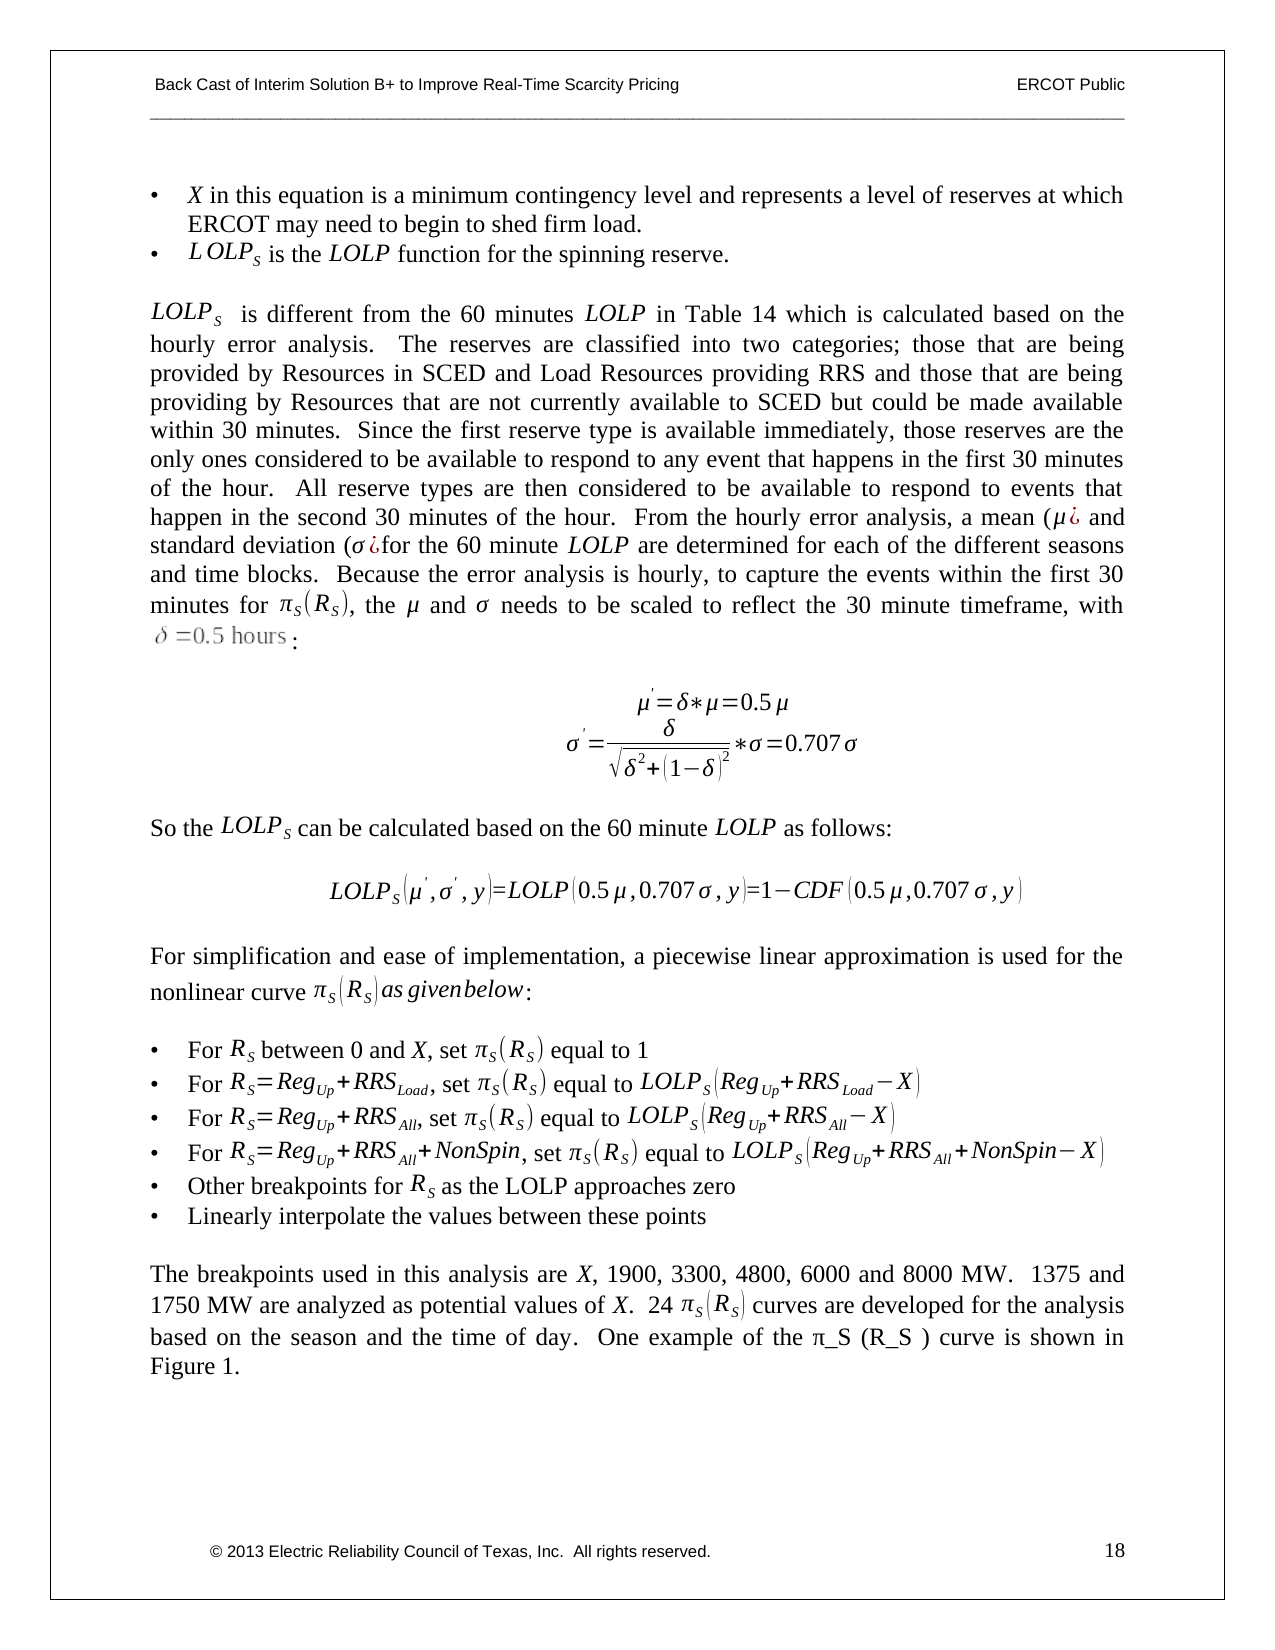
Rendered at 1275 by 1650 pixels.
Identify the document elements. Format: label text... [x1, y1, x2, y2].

list For , set equal to [150, 1066, 1125, 1101]
list X in this equation is a minimum contingency level and represents a level of reserves at which ERCOT may need to begin to shed firm load. [150, 180, 1125, 238]
text is different from the 60 minutes in Table 14 which is calculated based on the hourly error analysis. The reserves are classified into two categories; those that are being provided by Resources in SCED and Load Resources providing RRS and those that are being providing by Resources that are not currently available to SCED but could be made available within 30 minutes. Since the first reserve type is available immediately, those reserves are the only ones considered to be available to respond to any event that happens in the first 30 minutes of the hour. All reserve types are then considered to be available to respond to events that happen in the second 30 minutes of the hour. From the hourly error analysis, a mean ( and standard deviation (for the 60 minute are determined for each of the different seasons and time blocks. Because the error analysis is hourly, to capture the events within the first 30 minutes for , the and needs to be scaled to reflect the 30 minute timeframe, with : [150, 298, 1125, 655]
list For between 0 and X, set equal to 1 [150, 1034, 1125, 1066]
list Other breakpoints for as the LOLP approaches zero [150, 1170, 1125, 1201]
list is the function for the spinning reserve. [150, 238, 1125, 269]
text The breakpoints used in this analysis are X, 1900, 3300, 4800, 6000 and 8000 MW. 1375 and 1750 MW are analyzed as potential values of X. 24 curves are developed for the analysis based on the season and the time of day. One example of the π_S (R_S ) curve is shown in Figure 1. [150, 1259, 1125, 1380]
text So the can be calculated based on the 60 minute as follows: [150, 811, 1125, 843]
text == [150, 872, 1125, 908]
list For , set equal to [150, 1135, 1125, 1170]
list For , set equal to [150, 1101, 1125, 1135]
list Linearly interpolate the values between these points [150, 1201, 1125, 1230]
list For simplification and ease of implementation, a piecewise linear approximation is used for the nonlinear curve : [150, 941, 1125, 1009]
